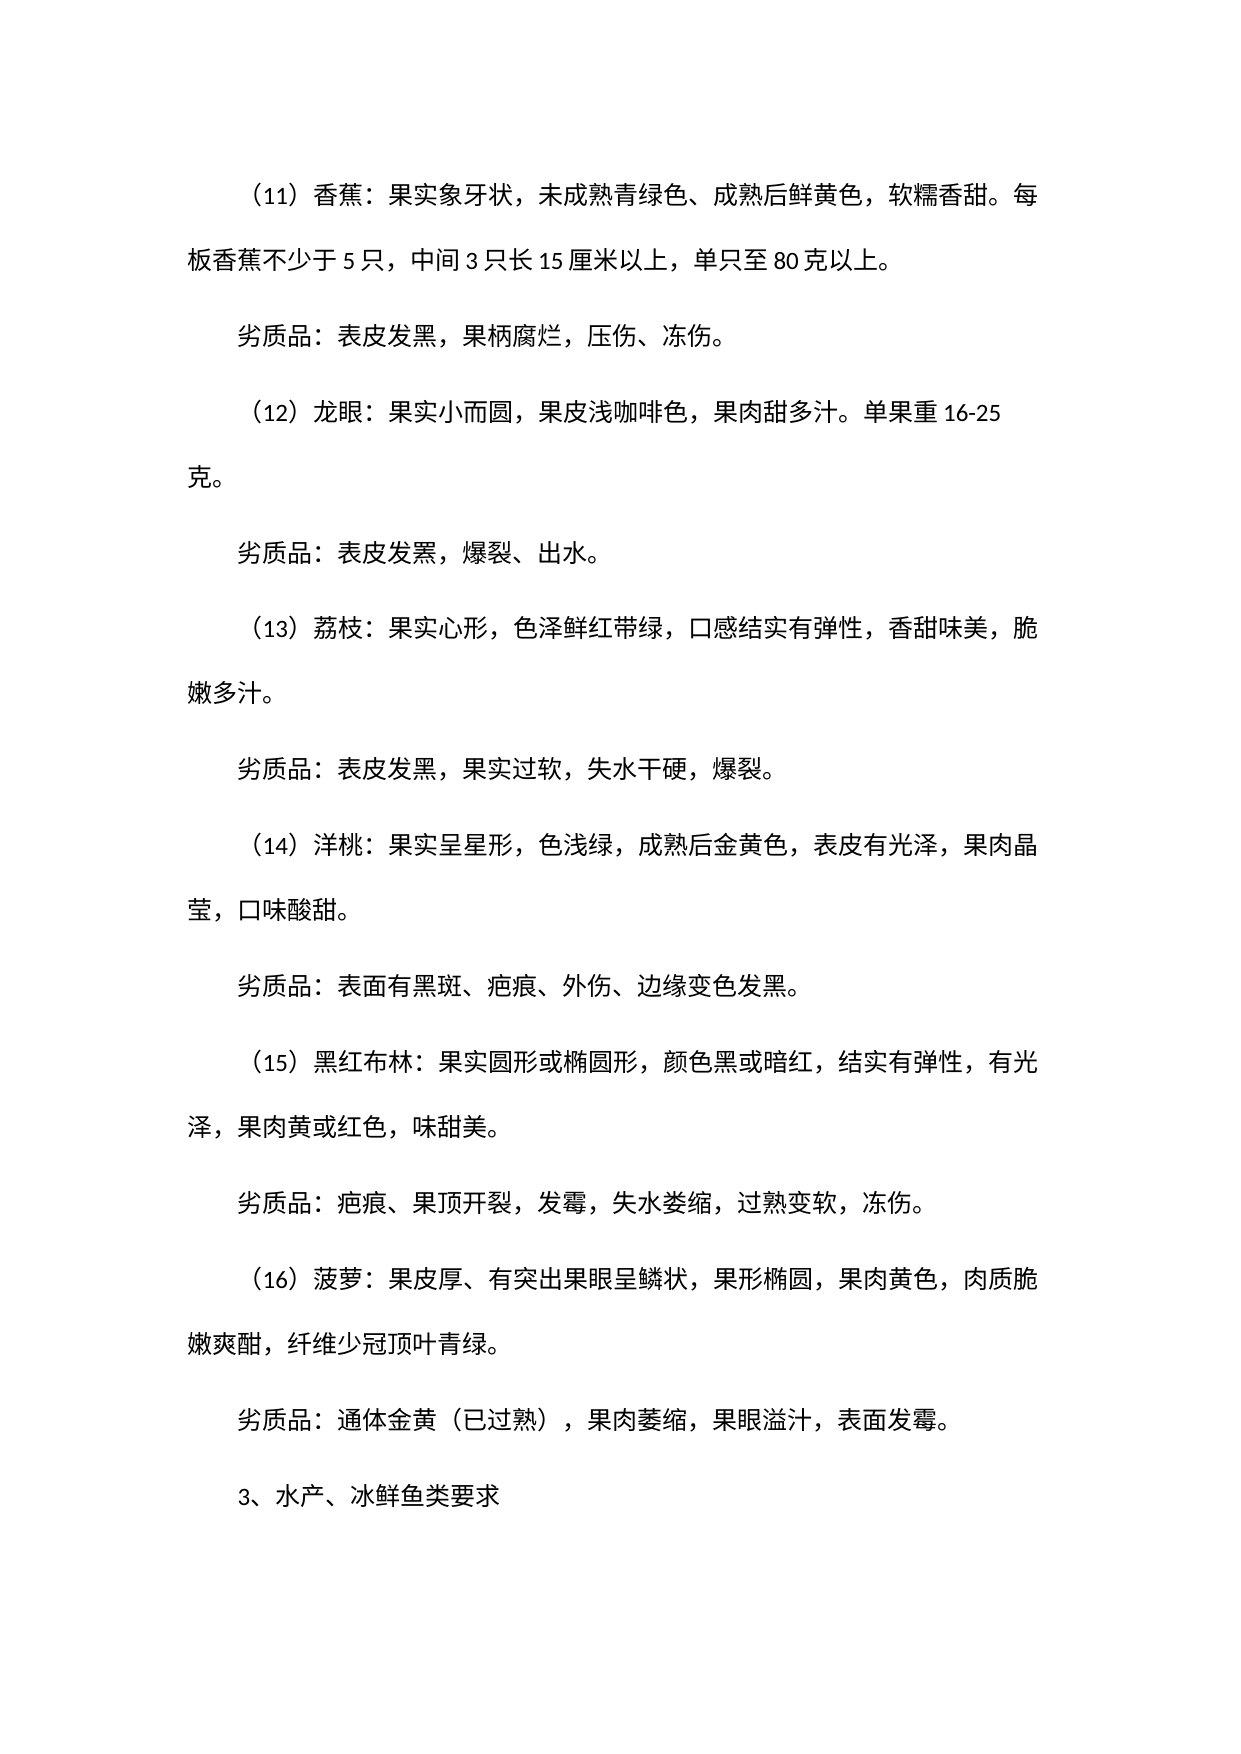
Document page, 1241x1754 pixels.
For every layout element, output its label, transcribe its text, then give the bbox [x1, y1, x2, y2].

text 劣质品：表皮发黑，果实过软，失水干硬，爆裂。 [187, 737, 1053, 802]
text 劣质品：通体金黄（已过熟），果肉萎缩，果眼溢汁，表面发霉。 [187, 1387, 1053, 1452]
text （13）荔枝：果实心形，色泽鲜红带绿，口感结实有弹性，香甜味美，脆嫩多汁。 [187, 596, 1053, 726]
text 3、水产、冰鲜鱼类要求 [187, 1463, 1053, 1528]
text （15）黑红布林：果实圆形或椭圆形，颜色黑或暗红，结实有弹性，有光泽，果肉黄或红色，味甜美。 [187, 1029, 1053, 1159]
text 劣质品：表面有黑斑、疤痕、外伤、边缘变色发黑。 [187, 953, 1053, 1018]
text （14）洋桃：果实呈星形，色浅绿，成熟后金黄色，表皮有光泽，果肉晶莹，口味酸甜。 [187, 813, 1053, 943]
text （11）香蕉：果实象牙状，未成熟青绿色、成熟后鲜黄色，软糯香甜。每板香蕉不少于5只，中间3只长15厘米以上，单只至80克以上。 [187, 162, 1053, 292]
text 劣质品：表皮发罴，爆裂、出水。 [187, 520, 1053, 585]
text （16）菠萝：果皮厚、有突出果眼呈鳞状，果形椭圆，果肉黄色，肉质脆嫩爽酣，纤维少冠顶叶青绿。 [187, 1246, 1053, 1376]
text 劣质品：疤痕、果顶开裂，发霉，失水娄缩，过熟变软，冻伤。 [187, 1170, 1053, 1235]
text 劣质品：表皮发黑，果柄腐烂，压伤、冻伤。 [187, 303, 1053, 368]
text （12）龙眼：果实小而圆，果皮浅咖啡色，果肉甜多汁。单果重16-25克。 [187, 379, 1053, 509]
